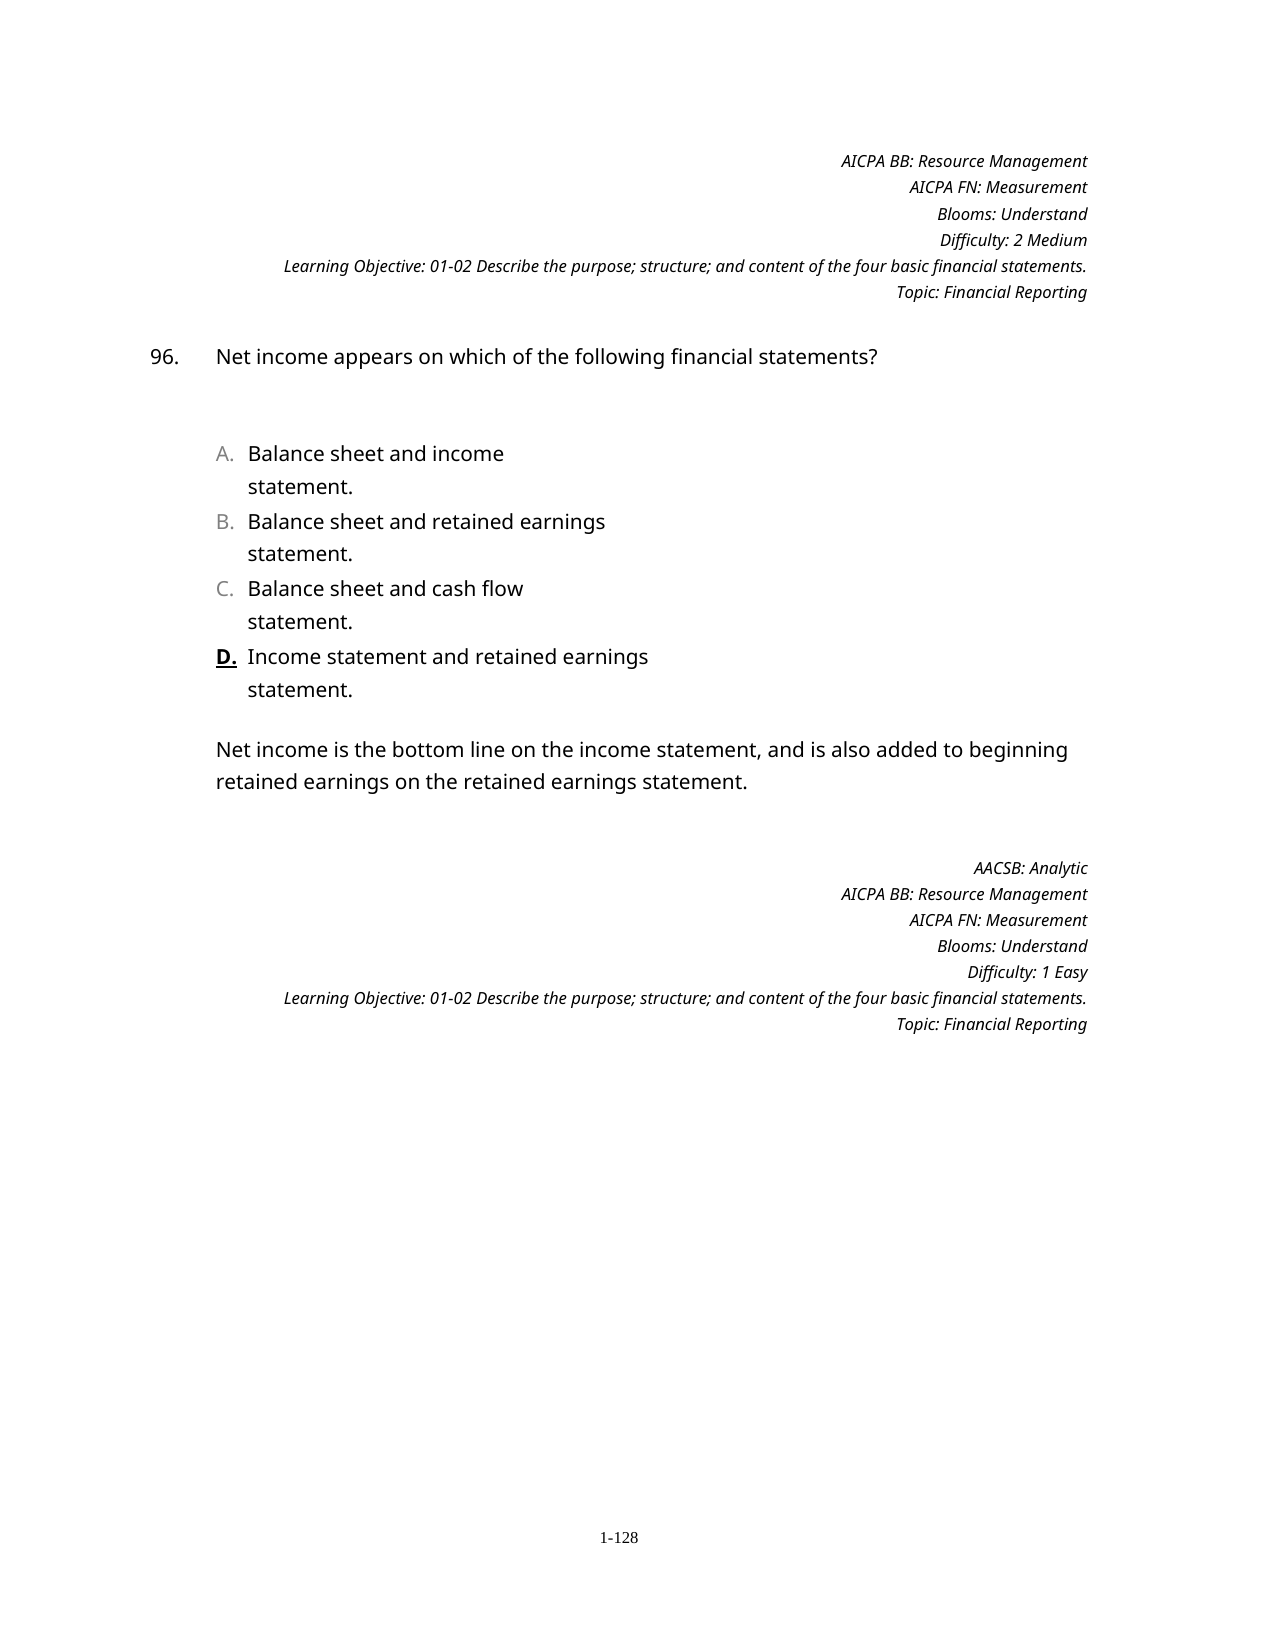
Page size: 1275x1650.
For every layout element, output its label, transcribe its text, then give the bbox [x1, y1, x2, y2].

table_header AACSB: Analytic AICPA BB: Resource Management AICPA FN: Measurement Blooms: Understand Difficulty: 1 Easy Learning Objective: 01-02 Describe the purpose; structure; and content of the four basic financial statements. Topic: Financial Reporting [150, 857, 1087, 1072]
table_header 96. [150, 342, 216, 827]
table_header Net income appears on which of the following financial statements? Net income is the bottom line on the income statement, and is also added to beginning retained earnings on the retained earnings statement. [216, 342, 1087, 827]
